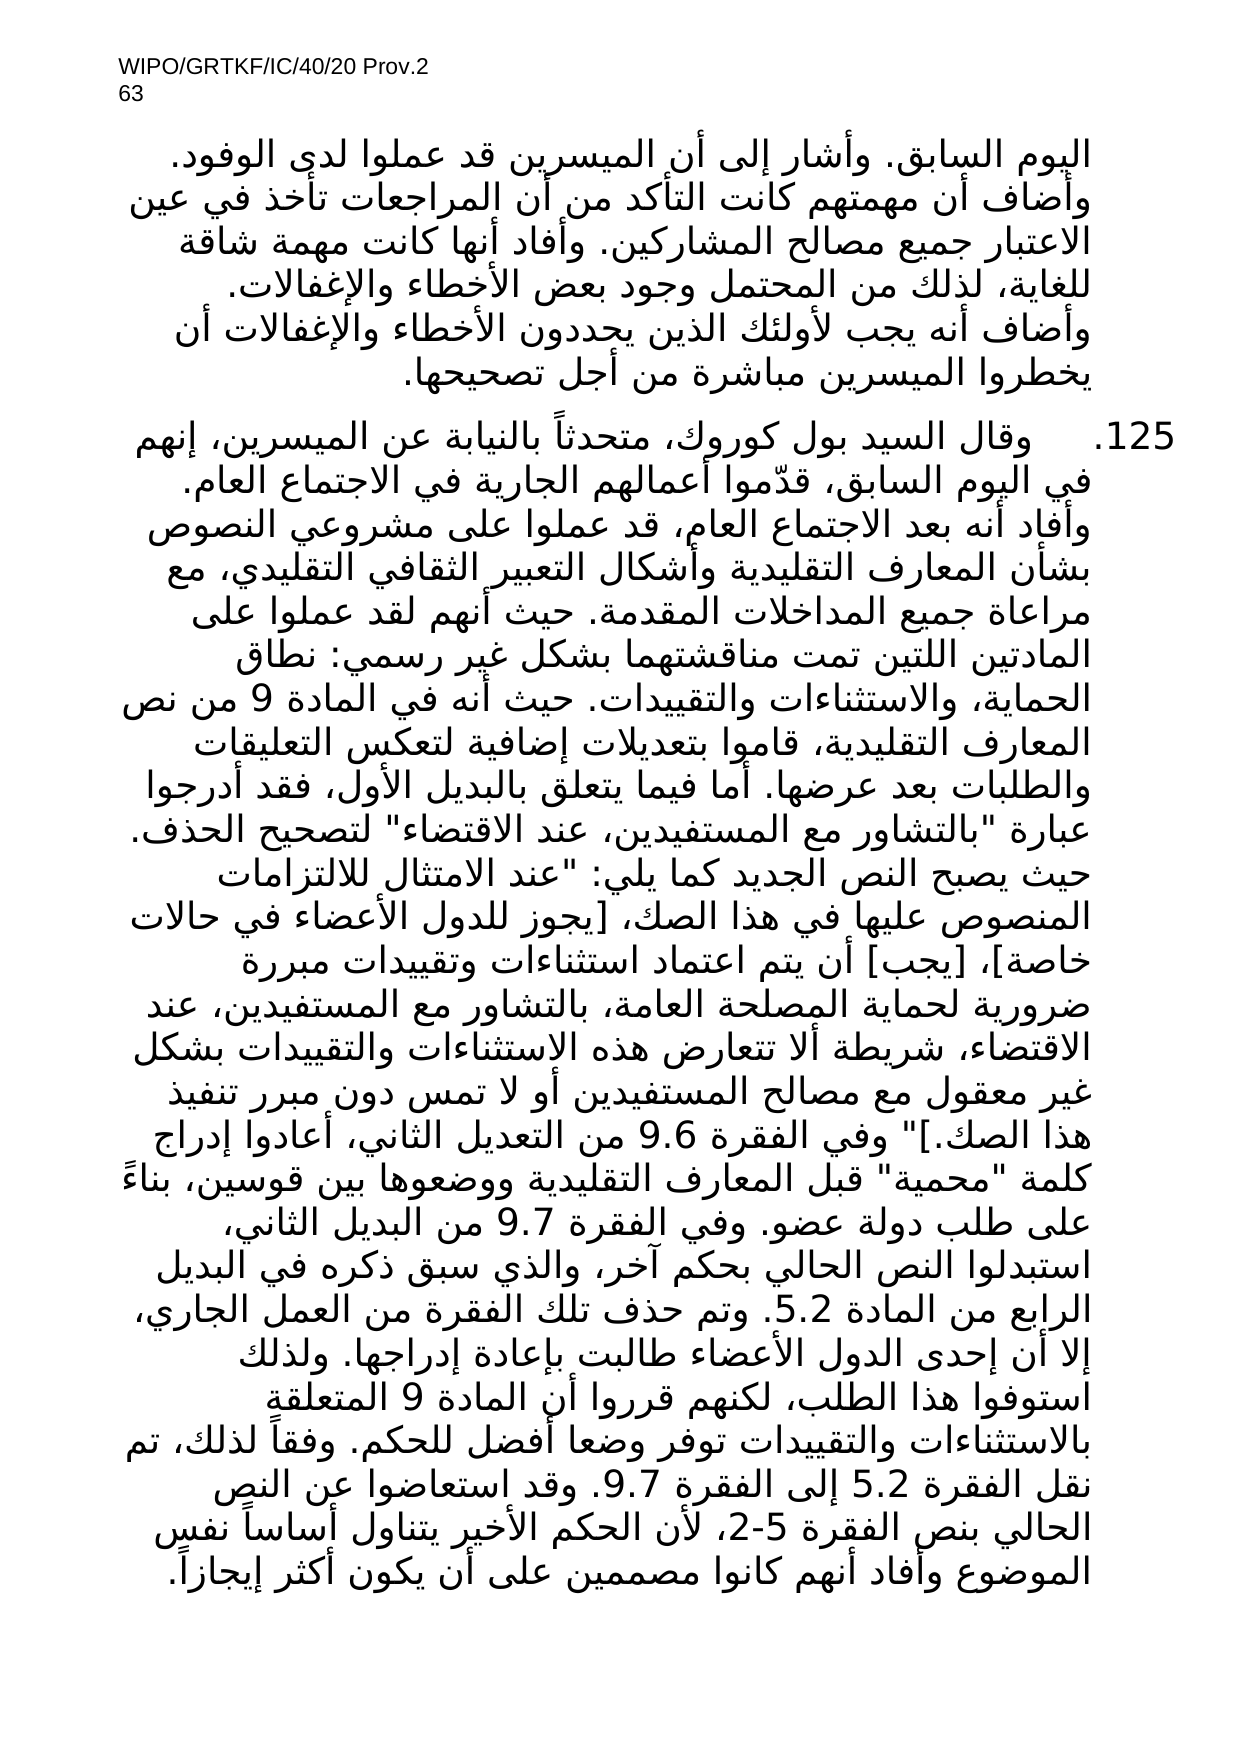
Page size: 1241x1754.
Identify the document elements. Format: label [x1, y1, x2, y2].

text [118, 132, 1092, 394]
text [118, 415, 1092, 1593]
